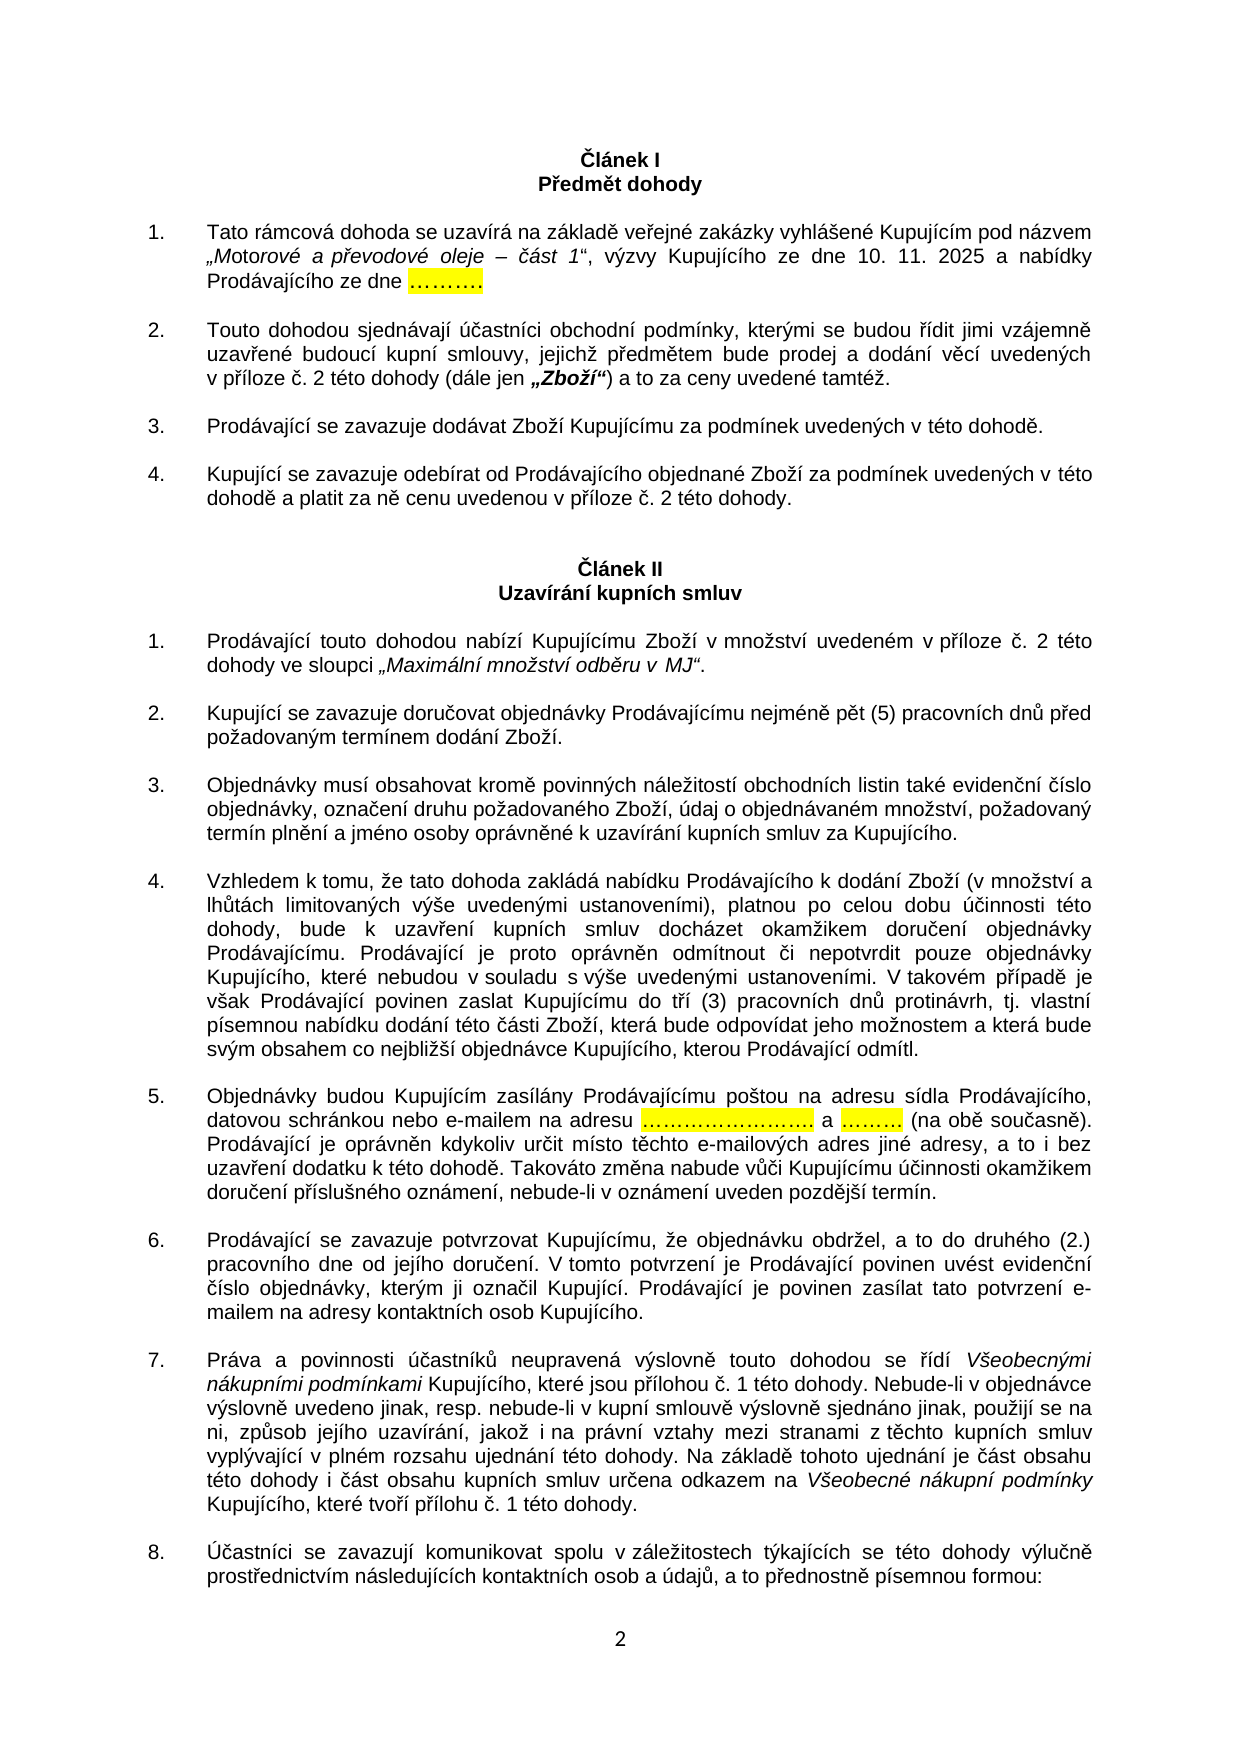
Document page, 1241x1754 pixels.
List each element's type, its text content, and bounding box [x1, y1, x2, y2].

text Předmět dohody [148, 172, 1093, 196]
text Uzavírání kupních smluv [148, 581, 1093, 605]
list Prodávající se zavazuje potvrzovat Kupujícímu, že objednávku obdržel, a to do druhého (2.) pracovního dne od jejího doručení. V tomto potvrzení je Prodávající povinen uvést evidenční číslo objednávky, kterým ji označil Kupující. Prodávající je povinen zasílat tato potvrzení e-mailem na adresy kontaktních osob Kupujícího. [148, 1228, 1093, 1324]
list Tato rámcová dohoda se uzavírá na základě veřejné zakázky vyhlášené Kupujícím pod názvem „Motorové a převodové oleje – část 1“, výzvy Kupujícího ze dne 10. 11. 2025 a nabídky Prodávajícího ze dne ………. [148, 219, 1093, 294]
list Vzhledem k tomu, že tato dohoda zakládá nabídku Prodávajícího k dodání Zboží (v množství a lhůtách limitovaných výše uvedenými ustanoveními), platnou po celou dobu účinnosti této dohody, bude k uzavření kupních smluv docházet okamžikem doručení objednávky Prodávajícímu. Prodávající je proto oprávněn odmítnout či nepotvrdit pouze objednávky Kupujícího, které nebudou v souladu s výše uvedenými ustanoveními. V takovém případě je však Prodávající povinen zaslat Kupujícímu do tří (3) pracovních dnů protinávrh, tj. vlastní písemnou nabídku dodání této části Zboží, která bude odpovídat jeho možnostem a která bude svým obsahem co nejbližší objednávce Kupujícího, kterou Prodávající odmítl. [148, 869, 1093, 1060]
list Kupující se zavazuje doručovat objednávky Prodávajícímu nejméně pět (5) pracovních dnů před požadovaným termínem dodání Zboží. [148, 701, 1093, 749]
list Kupující se zavazuje odebírat od Prodávajícího objednané Zboží za podmínek uvedených v této dohodě a platit za ně cenu uvedenou v příloze č. 2 této dohody. [148, 461, 1093, 509]
list Prodávající touto dohodou nabízí Kupujícímu Zboží v množství uvedeném v příloze č. 2 této dohody ve sloupci „Maximální množství odběru v MJ“. [148, 629, 1093, 677]
list Prodávající se zavazuje dodávat Zboží Kupujícímu za podmínek uvedených v této dohodě. [148, 413, 1093, 437]
text Článek II [148, 557, 1093, 581]
list Objednávky budou Kupujícím zasílány Prodávajícímu poštou na adresu sídla Prodávajícího, datovou schránkou nebo e-mailem na adresu ……………………. a ……… (na obě současně). Prodávající je oprávněn kdykoliv určit místo těchto e-mailových adres jiné adresy, a to i bez uzavření dodatku k této dohodě. Takováto změna nabude vůči Kupujícímu účinnosti okamžikem doručení příslušného oznámení, nebude-li v oznámení uveden pozdější termín. [148, 1084, 1093, 1204]
list Objednávky musí obsahovat kromě povinných náležitostí obchodních listin také evidenční číslo objednávky, označení druhu požadovaného Zboží, údaj o objednávaném množství, požadovaný termín plnění a jméno osoby oprávněné k uzavírání kupních smluv za Kupujícího. [148, 773, 1093, 845]
text Článek I [148, 148, 1093, 172]
list Účastníci se zavazují komunikovat spolu v záležitostech týkajících se této dohody výlučně prostřednictvím následujících kontaktních osob a údajů, a to přednostně písemnou formou: [148, 1539, 1093, 1587]
list Touto dohodou sjednávají účastníci obchodní podmínky, kterými se budou řídit jimi vzájemně uzavřené budoucí kupní smlouvy, jejichž předmětem bude prodej a dodání věcí uvedených v příloze č. 2 této dohody (dále jen „Zboží“) a to za ceny uvedené tamtéž. [148, 318, 1093, 389]
list Práva a povinnosti účastníků neupravená výslovně touto dohodou se řídí Všeobecnými nákupními podmínkami Kupujícího, které jsou přílohou č. 1 této dohody. Nebude-li v objednávce výslovně uvedeno jinak, resp. nebude-li v kupní smlouvě výslovně sjednáno jinak, použijí se na ni, způsob jejího uzavírání, jakož i na právní vztahy mezi stranami z těchto kupních smluv vyplývající v plném rozsahu ujednání této dohody. Na základě tohoto ujednání je část obsahu této dohody i část obsahu kupních smluv určena odkazem na Všeobecné nákupní podmínky Kupujícího, které tvoří přílohu č. 1 této dohody. [148, 1348, 1093, 1516]
